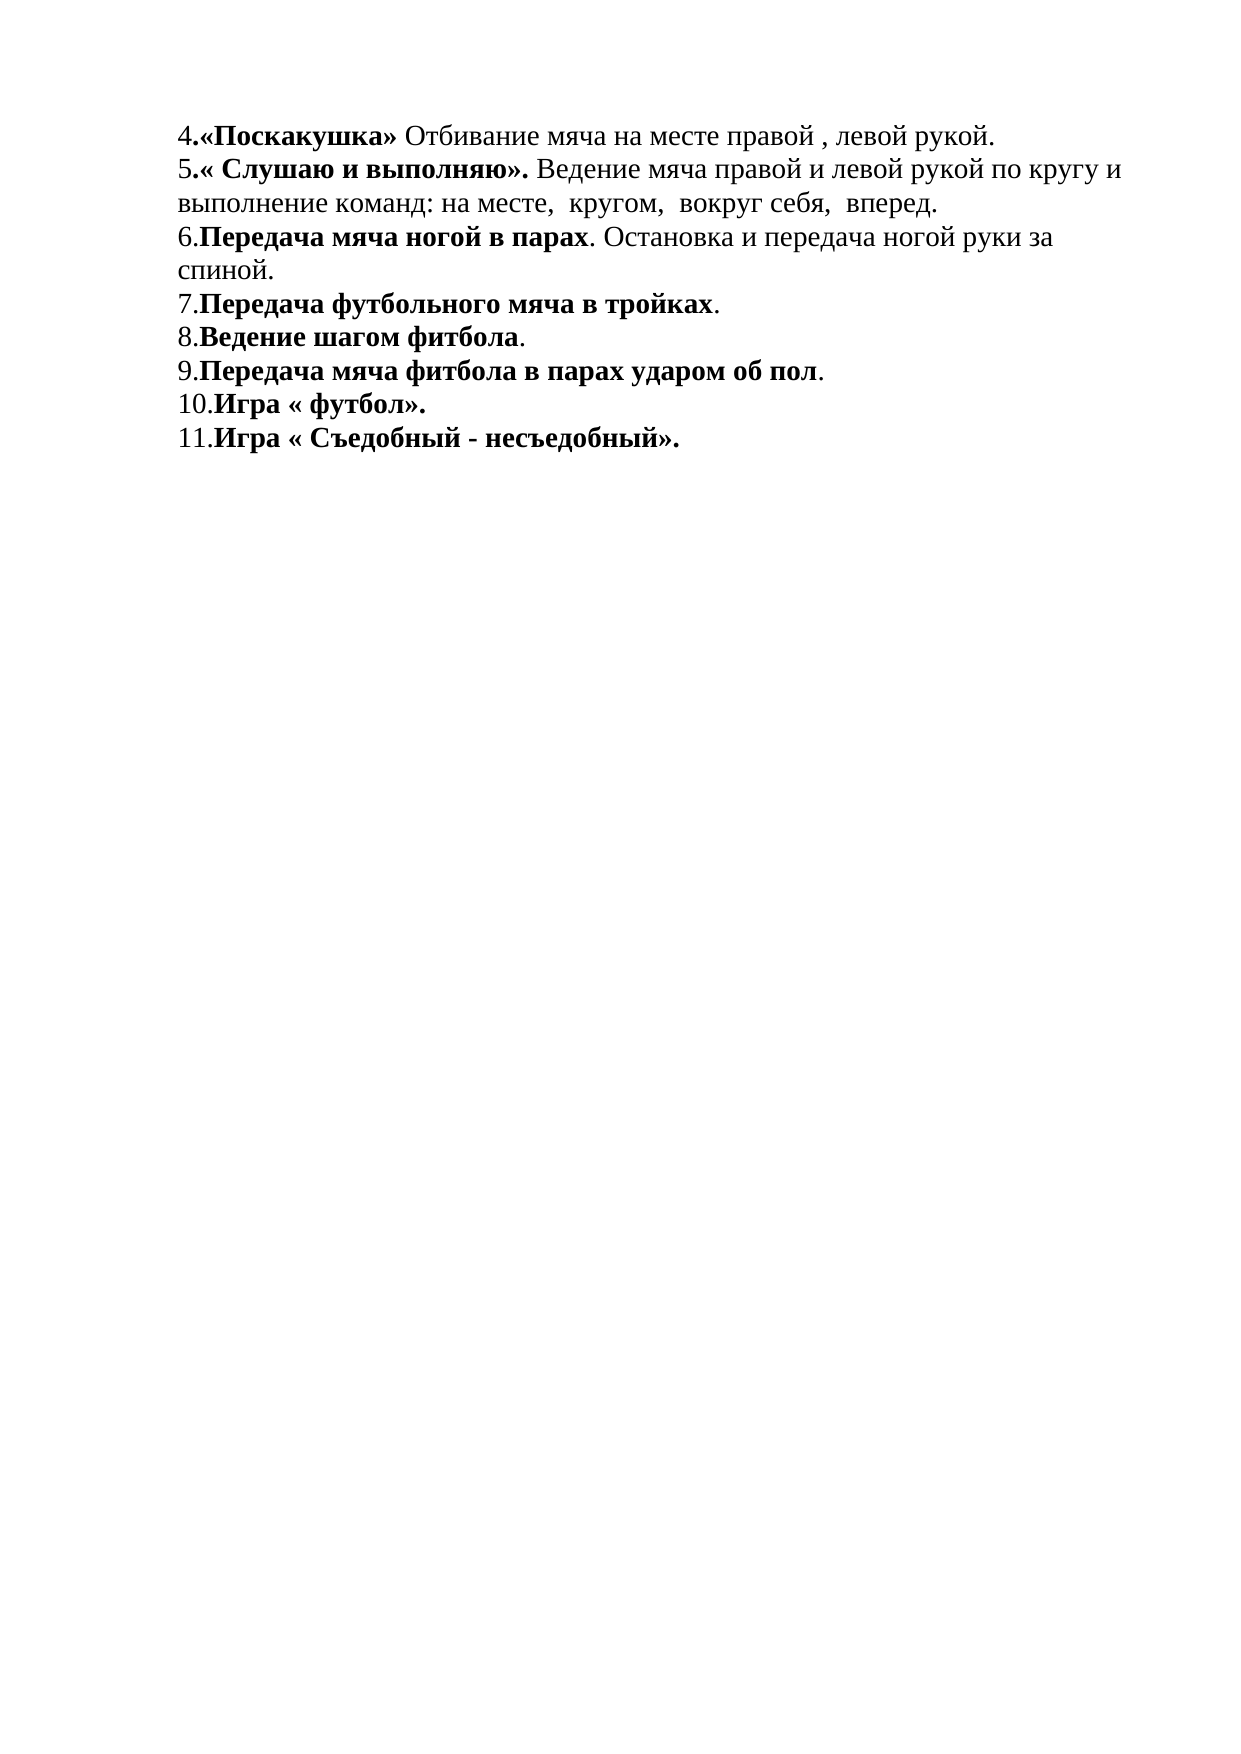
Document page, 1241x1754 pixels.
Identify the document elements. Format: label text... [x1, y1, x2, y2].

text 5.« Слушаю и выполняю». Ведение мяча правой и левой рукой по кругу и выполнение команд: на месте, кругом, вокруг себя, вперед. [177, 152, 1152, 219]
text 7.Передача футбольного мяча в тройках. [177, 286, 1152, 319]
text 6.Передача мяча ногой в парах. Остановка и передача ногой руки за спиной. [177, 219, 1152, 286]
text 8.Ведение шагом фитбола. [177, 319, 1152, 353]
text 11.Игра « Съедобный - несъедобный». [177, 420, 1152, 453]
text 10.Игра « футбол». [177, 386, 1152, 420]
text 4.«Поскакушка» Отбивание мяча на месте правой , левой рукой. [177, 118, 1152, 152]
text 9.Передача мяча фитбола в парах ударом об пол. [177, 353, 1152, 386]
